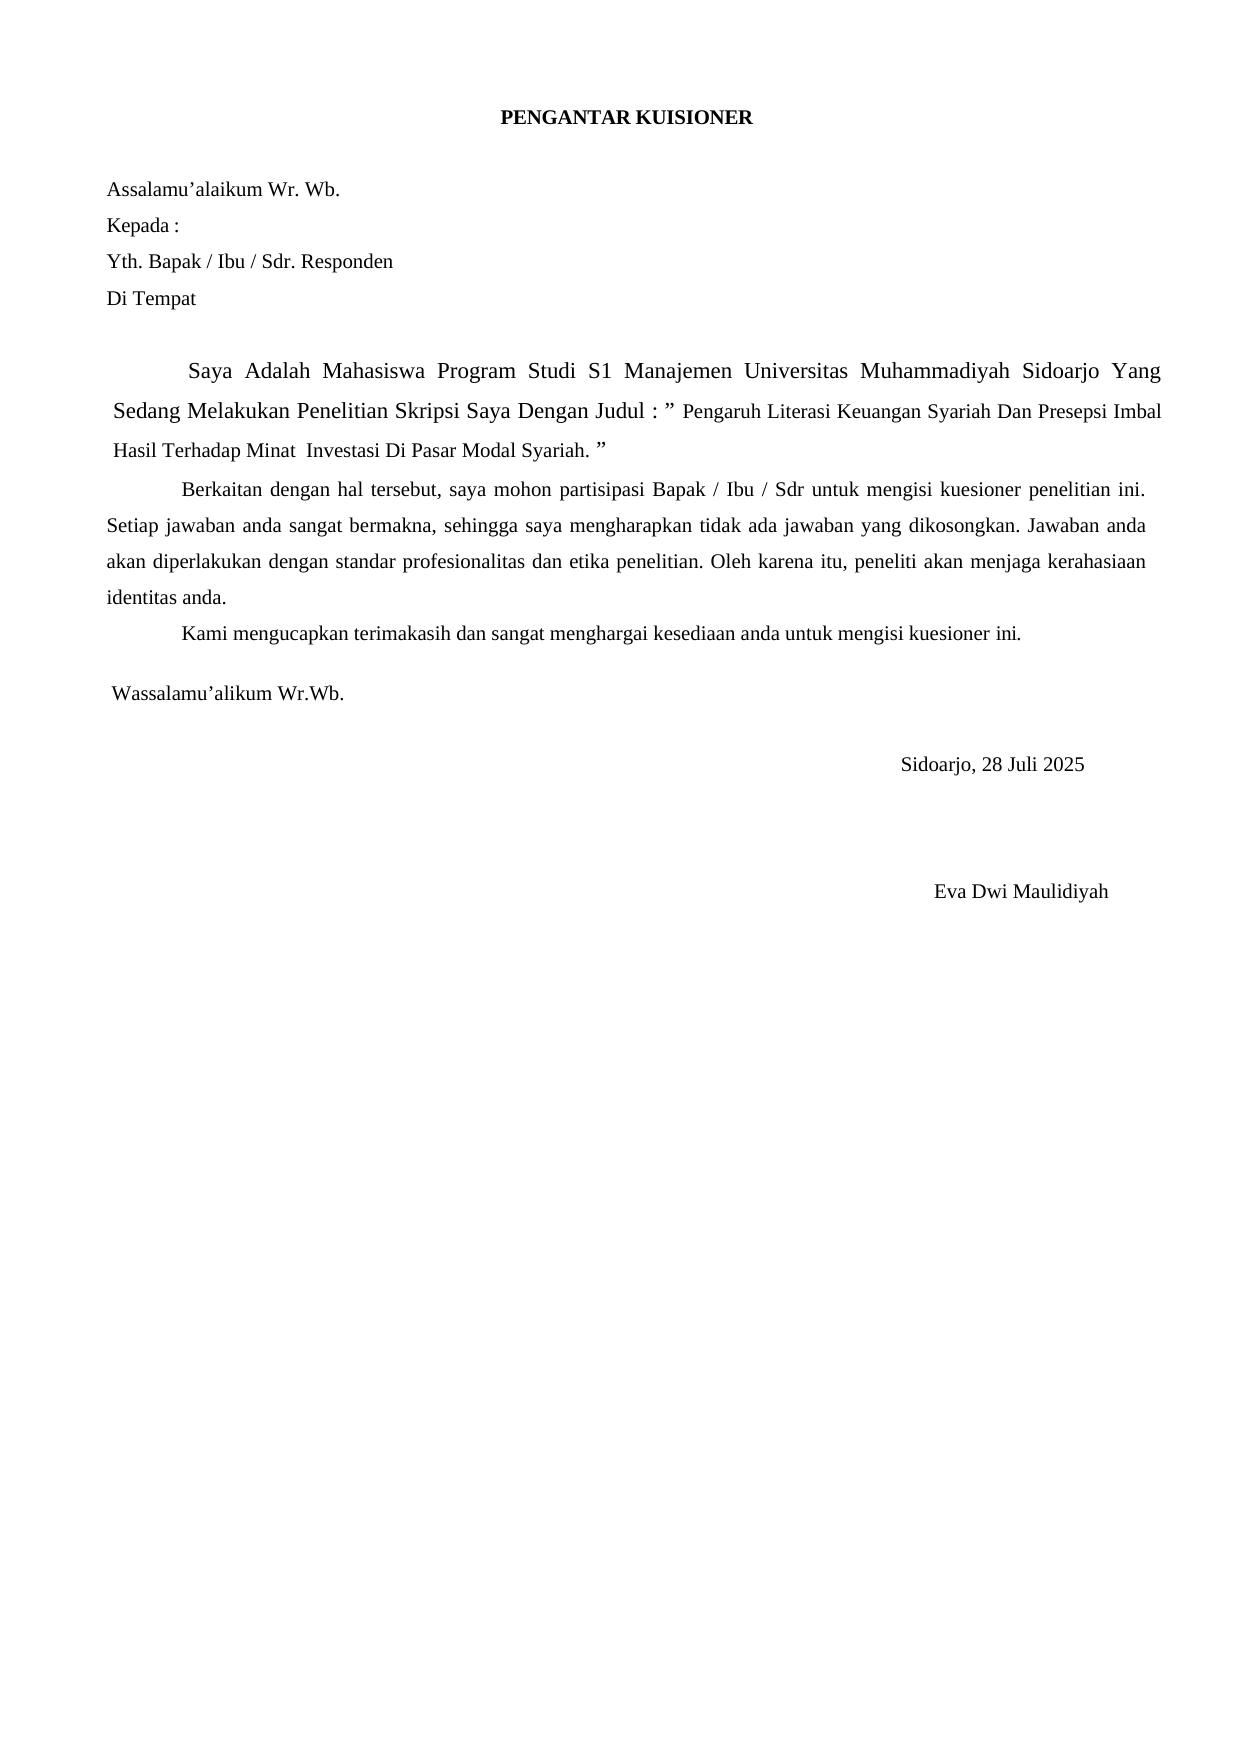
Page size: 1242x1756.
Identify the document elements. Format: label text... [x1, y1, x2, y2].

text Sidoarjo, 28 Juli 2025 [111, 752, 1118, 776]
text Kami mengucapkan terimakasih dan sangat menghargai kesediaan anda untuk mengisi kuesioner ini. [181, 621, 1162, 645]
text Yth. Bapak / Ibu / Sdr. Responden Di Tempat [106, 249, 421, 309]
text Berkaitan dengan hal tersebut, saya mohon partisipasi Bapak / Ibu / Sdr untuk mengisi kuesioner penelitian ini. Setiap jawaban anda sangat bermakna, sehingga saya mengharapkan tidak ada jawaban yang dikosongkan. Jawaban anda akan diperlakukan dengan standar profesionalitas dan etika penelitian. Oleh karena itu, peneliti akan menjaga kerahasiaan identitas anda. [106, 476, 1147, 609]
subtitle Eva Dwi Maulidiyah [758, 879, 1162, 903]
text Assalamu’alaikum Wr. Wb. Kepada : [106, 177, 384, 237]
subtitle PENGANTAR KUISIONER [135, 105, 1118, 129]
text Saya Adalah Mahasiswa Program Studi S1 Manajemen Universitas Muhammadiyah Sidoarjo Yang Sedang Melakukan Penelitian Skripsi Saya Dengan Judul : ” Pengaruh Literasi Keuangan Syariah Dan Presepsi Imbal Hasil Terhadap Minat Investasi Di Pasar Modal Syariah. ” [113, 358, 1162, 463]
text Wassalamu’alikum Wr.Wb. [111, 681, 1118, 705]
